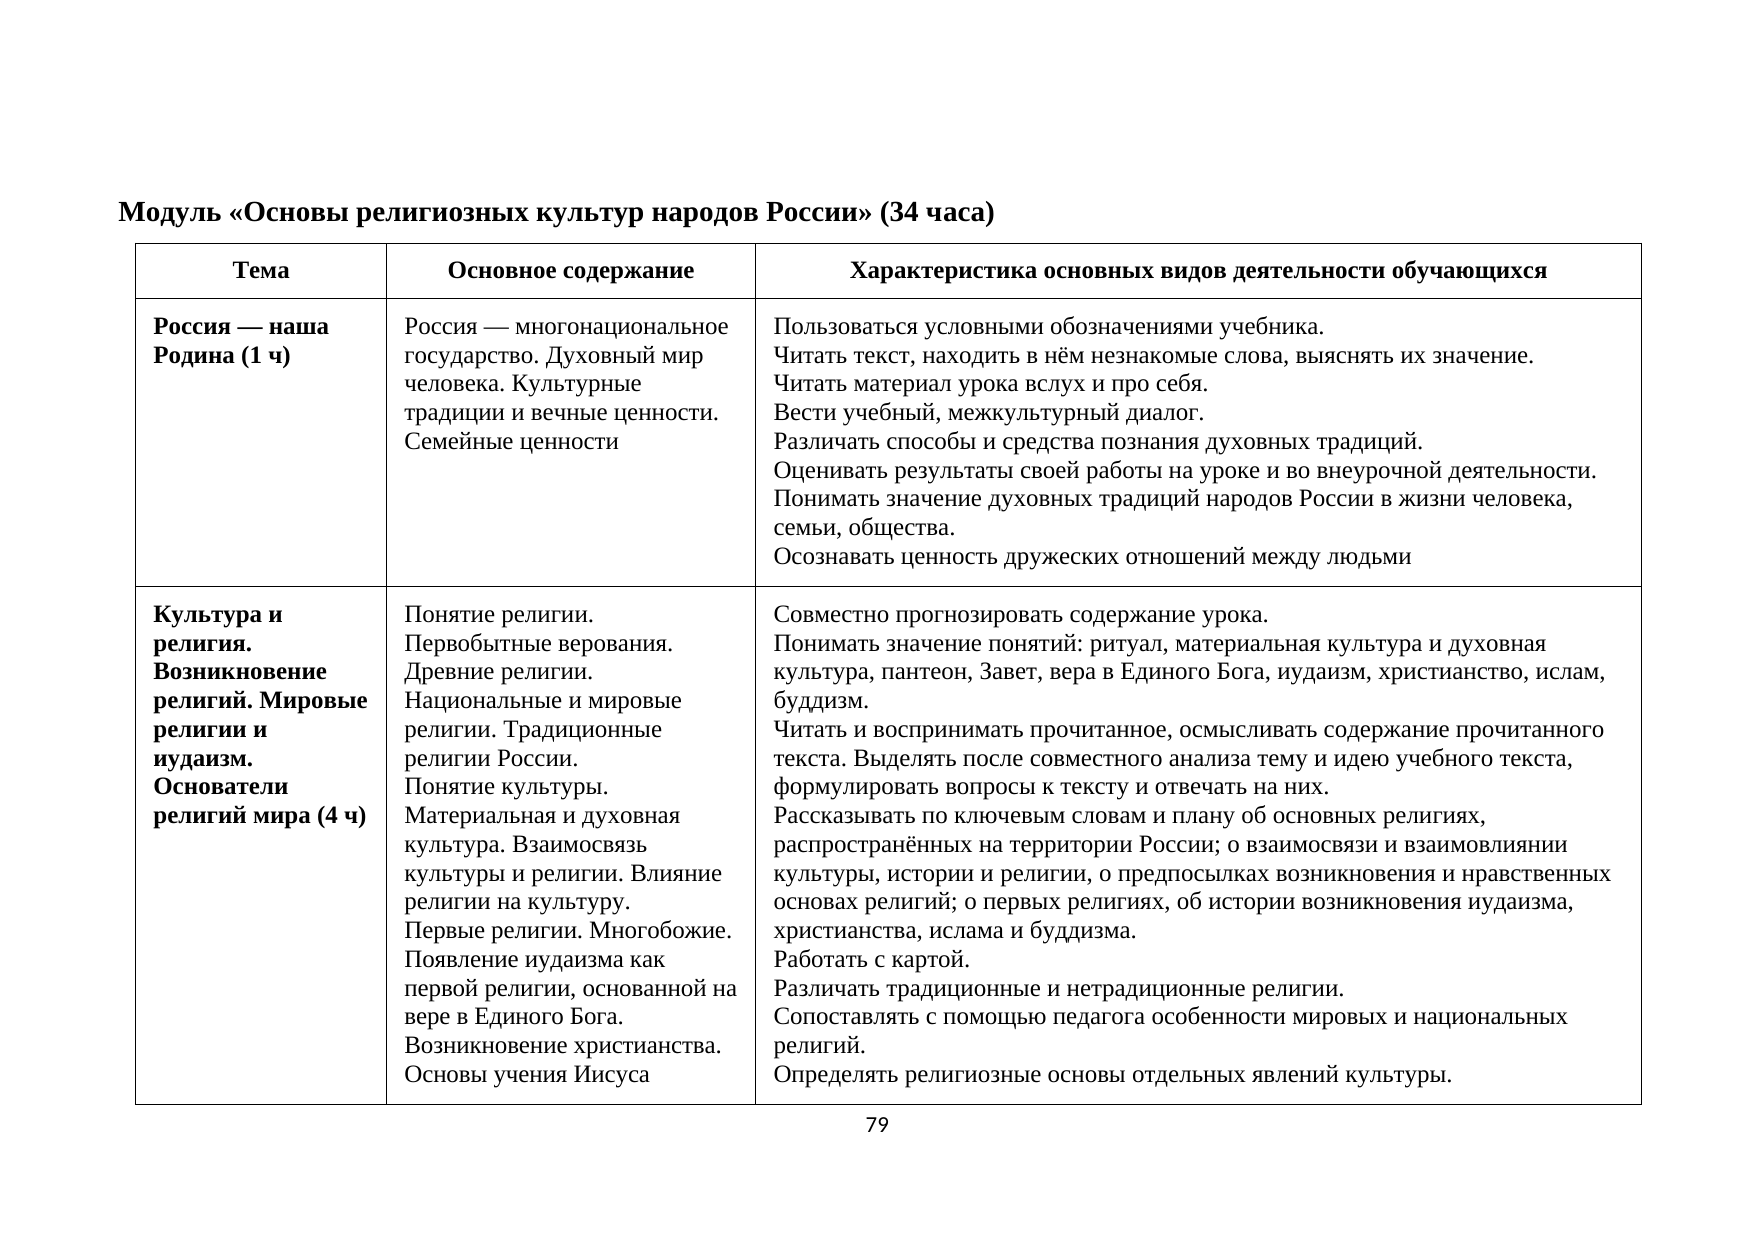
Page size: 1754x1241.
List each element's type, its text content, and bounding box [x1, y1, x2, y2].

table_cell Россия — многонациональное государство. Духовный мир человека. Культурные традиции и вечные ценности. Семейные ценности [387, 299, 755, 586]
table_cell Россия — наша Родина (1 ч) [136, 299, 386, 586]
table_header Тема [136, 244, 386, 298]
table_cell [387, 587, 755, 1104]
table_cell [756, 587, 1641, 1104]
table_header Характеристика основных видов деятельности обучающихся [756, 244, 1641, 298]
table_header Основное содержание [387, 244, 755, 298]
table_cell Пользоваться условными обозначениями учебника. Читать текст, находить в нём незнакомые слова, выяснять их значение. Читать материал урока вслух и про себя. Вести учебный, межкультурный диалог. Различать способы и средства познания духовных традиций. Оценивать результаты своей работы на уроке и во внеурочной деятельности. Понимать значение духовных традиций народов России в жизни человека, семьи, общества. Осознавать ценность дружеских отношений между людьми [756, 299, 1641, 586]
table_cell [136, 587, 386, 1104]
subtitle Модуль «Основы религиозных культур народов России» (34 часа) [118, 194, 1636, 227]
